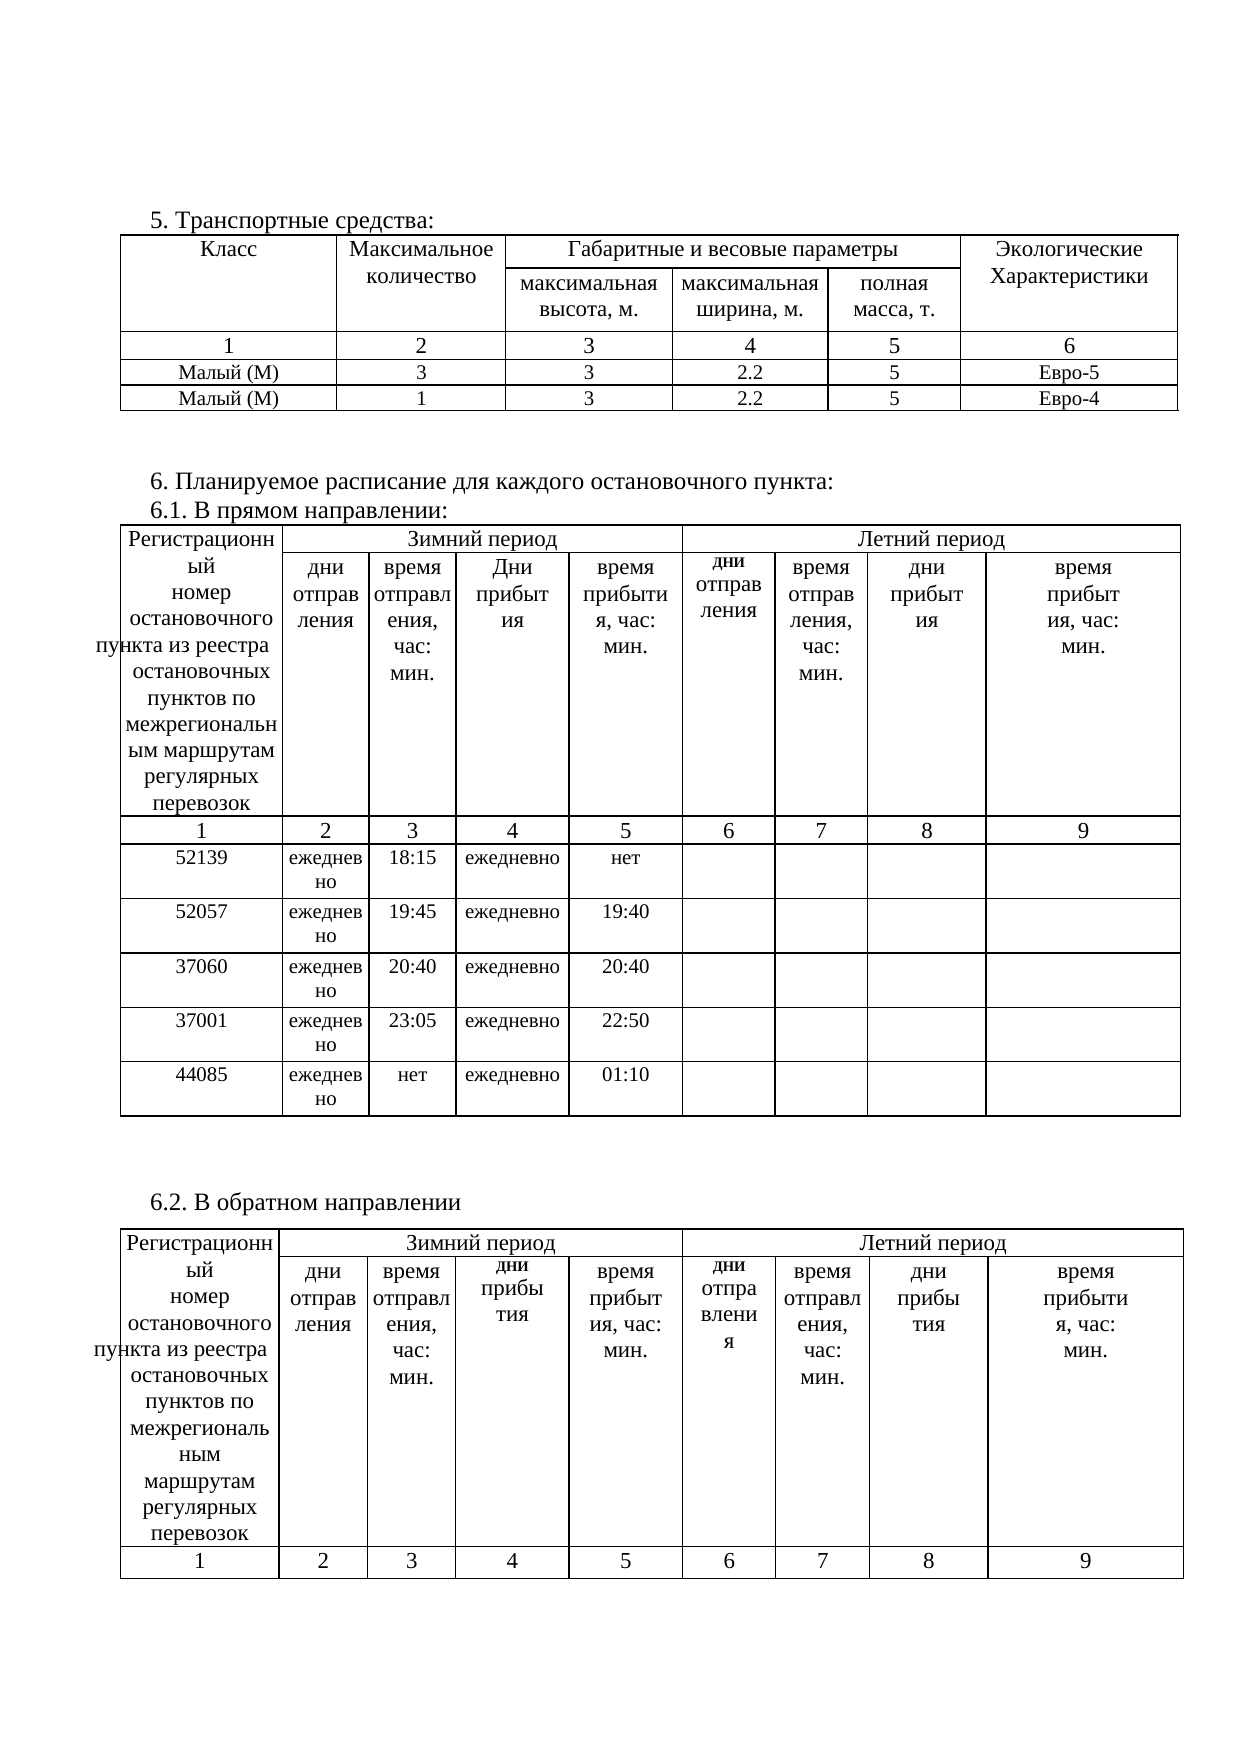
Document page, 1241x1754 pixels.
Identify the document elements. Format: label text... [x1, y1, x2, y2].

table_cell время прибыт ия, час: мин. [987, 553, 1180, 815]
table_cell Малый (М) [121, 360, 336, 384]
table_cell 1 [337, 386, 505, 410]
table_cell дни прибыт ия [868, 553, 985, 815]
table_cell [683, 1062, 774, 1115]
table_cell 4 [673, 332, 827, 358]
table_cell [776, 954, 867, 1006]
table_cell [776, 845, 867, 898]
table_cell 3 [506, 332, 672, 358]
table_cell 3 [506, 360, 672, 384]
table_cell 52057 [121, 899, 282, 952]
table_cell время отправл ения, час: мин. [370, 553, 455, 815]
table_cell 2.2 [673, 360, 827, 384]
table_cell время прибыти я, час: мин. [570, 553, 682, 815]
table_cell ежедневно [283, 1008, 368, 1061]
table_cell 6 [683, 817, 774, 843]
table_cell [683, 1008, 774, 1061]
table_header Зимний период [283, 526, 682, 552]
table_cell 3 [370, 817, 455, 843]
table_cell ДНИ отправ ления [683, 553, 774, 815]
table_header Регистрационный номер остановочного пункта из реестра остановочных пунктов по межрегиональным маршрутам регулярных перевозок [121, 526, 282, 815]
table_cell 52139 [121, 845, 282, 898]
table_cell ежедневно [457, 899, 568, 952]
table_cell 23:05 [370, 1008, 455, 1061]
table_cell [868, 1062, 985, 1115]
table_cell 20:40 [370, 954, 455, 1006]
table_cell нет [570, 845, 682, 898]
table_cell 9 [989, 1547, 1183, 1578]
table_cell 1 [121, 1547, 278, 1578]
table_cell [868, 845, 985, 898]
table_cell время отправл ения, час: мин. [776, 1257, 869, 1546]
table_cell максимальная высота, м. [506, 269, 672, 331]
table_cell время отправ ления, час: мин. [776, 553, 867, 815]
table_cell 3 [506, 386, 672, 410]
table_cell Евро-5 [961, 360, 1177, 384]
table_cell ежедневно [283, 1062, 368, 1115]
table_header Экологические Характеристики [961, 236, 1177, 331]
table_cell 8 [870, 1547, 987, 1578]
table_header Максимальное количество [337, 236, 505, 331]
table_cell 44085 [121, 1062, 282, 1115]
table_cell 7 [776, 817, 867, 843]
table_cell дни отправ ления [280, 1257, 367, 1546]
table_cell [987, 845, 1180, 898]
table_cell 20:40 [570, 954, 682, 1006]
table_cell 2 [337, 332, 505, 358]
table_cell Евро-4 [961, 386, 1177, 410]
table_cell [776, 1008, 867, 1061]
text 6.1. В прямом направлении: [150, 495, 1090, 524]
table_cell [683, 899, 774, 952]
table_cell [683, 954, 774, 1006]
table_cell 2 [280, 1547, 367, 1578]
table_cell время отправл ения, час: мин. [368, 1257, 455, 1546]
table_cell [868, 954, 985, 1006]
table_cell дни прибы тия [870, 1257, 987, 1546]
table_cell [987, 1008, 1180, 1061]
table_cell Малый (М) [121, 386, 336, 410]
table_cell [776, 1062, 867, 1115]
table_cell 8 [868, 817, 985, 843]
table_cell ежедневно [457, 954, 568, 1006]
table_header Летний период [683, 1230, 1183, 1256]
table_cell [683, 845, 774, 898]
table_header Габаритные и весовые параметры [506, 236, 960, 267]
table_cell Дни прибыт ия [457, 553, 568, 815]
table_cell 2 [283, 817, 368, 843]
table_cell 5 [829, 386, 960, 410]
text 5. Транспортные средства: [150, 205, 1090, 234]
table_header Летний период [683, 526, 1180, 552]
table_cell 3 [368, 1547, 455, 1578]
text 6.2. В обратном направлении [150, 1187, 1090, 1215]
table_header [121, 1230, 278, 1546]
table_cell 7 [776, 1547, 869, 1578]
table_cell время прибыт ия, час: мин. [570, 1257, 682, 1546]
table_cell 37060 [121, 954, 282, 1006]
table_header Зимний период [280, 1230, 682, 1256]
table_cell 19:40 [570, 899, 682, 952]
table_cell 2.2 [673, 386, 827, 410]
table_cell 22:50 [570, 1008, 682, 1061]
table_cell 01:10 [570, 1062, 682, 1115]
table_cell [868, 899, 985, 952]
table_cell ежедневно [283, 954, 368, 1006]
table_cell полная масса, т. [829, 269, 960, 331]
table_cell ежедневно [457, 1008, 568, 1061]
table_cell [987, 899, 1180, 952]
table_cell максимальная ширина, м. [673, 269, 827, 331]
table_cell 1 [121, 817, 282, 843]
table_cell 19:45 [370, 899, 455, 952]
table_cell 9 [987, 817, 1180, 843]
table_cell ежедневно [283, 845, 368, 898]
table_cell дни отправ ления [283, 553, 368, 815]
table_cell 5 [829, 332, 960, 358]
table_cell ДНИ отпра влени я [683, 1257, 775, 1546]
table_cell 3 [337, 360, 505, 384]
table_cell 37001 [121, 1008, 282, 1061]
table_cell 6 [961, 332, 1177, 358]
table_cell [987, 1062, 1180, 1115]
text 6. Планируемое расписание для каждого остановочного пункта: [150, 466, 1090, 495]
table_cell 5 [570, 1547, 682, 1578]
table_cell 4 [456, 1547, 568, 1578]
table_cell [868, 1008, 985, 1061]
table_cell 5 [570, 817, 682, 843]
table_cell ежедневно [457, 1062, 568, 1115]
table_cell ДНИ прибы тия [456, 1257, 568, 1546]
table_cell [987, 954, 1180, 1006]
table_cell нет [370, 1062, 455, 1115]
table_cell 6 [683, 1547, 775, 1578]
table_header Класс [121, 236, 336, 331]
table_cell 18:15 [370, 845, 455, 898]
table_cell ежедневно [283, 899, 368, 952]
table_cell время прибыти я, час: мин. [989, 1257, 1183, 1546]
table_cell [776, 899, 867, 952]
table_cell 4 [457, 817, 568, 843]
table_cell 5 [829, 360, 960, 384]
table_cell ежедневно [457, 845, 568, 898]
table_cell 1 [121, 332, 336, 358]
